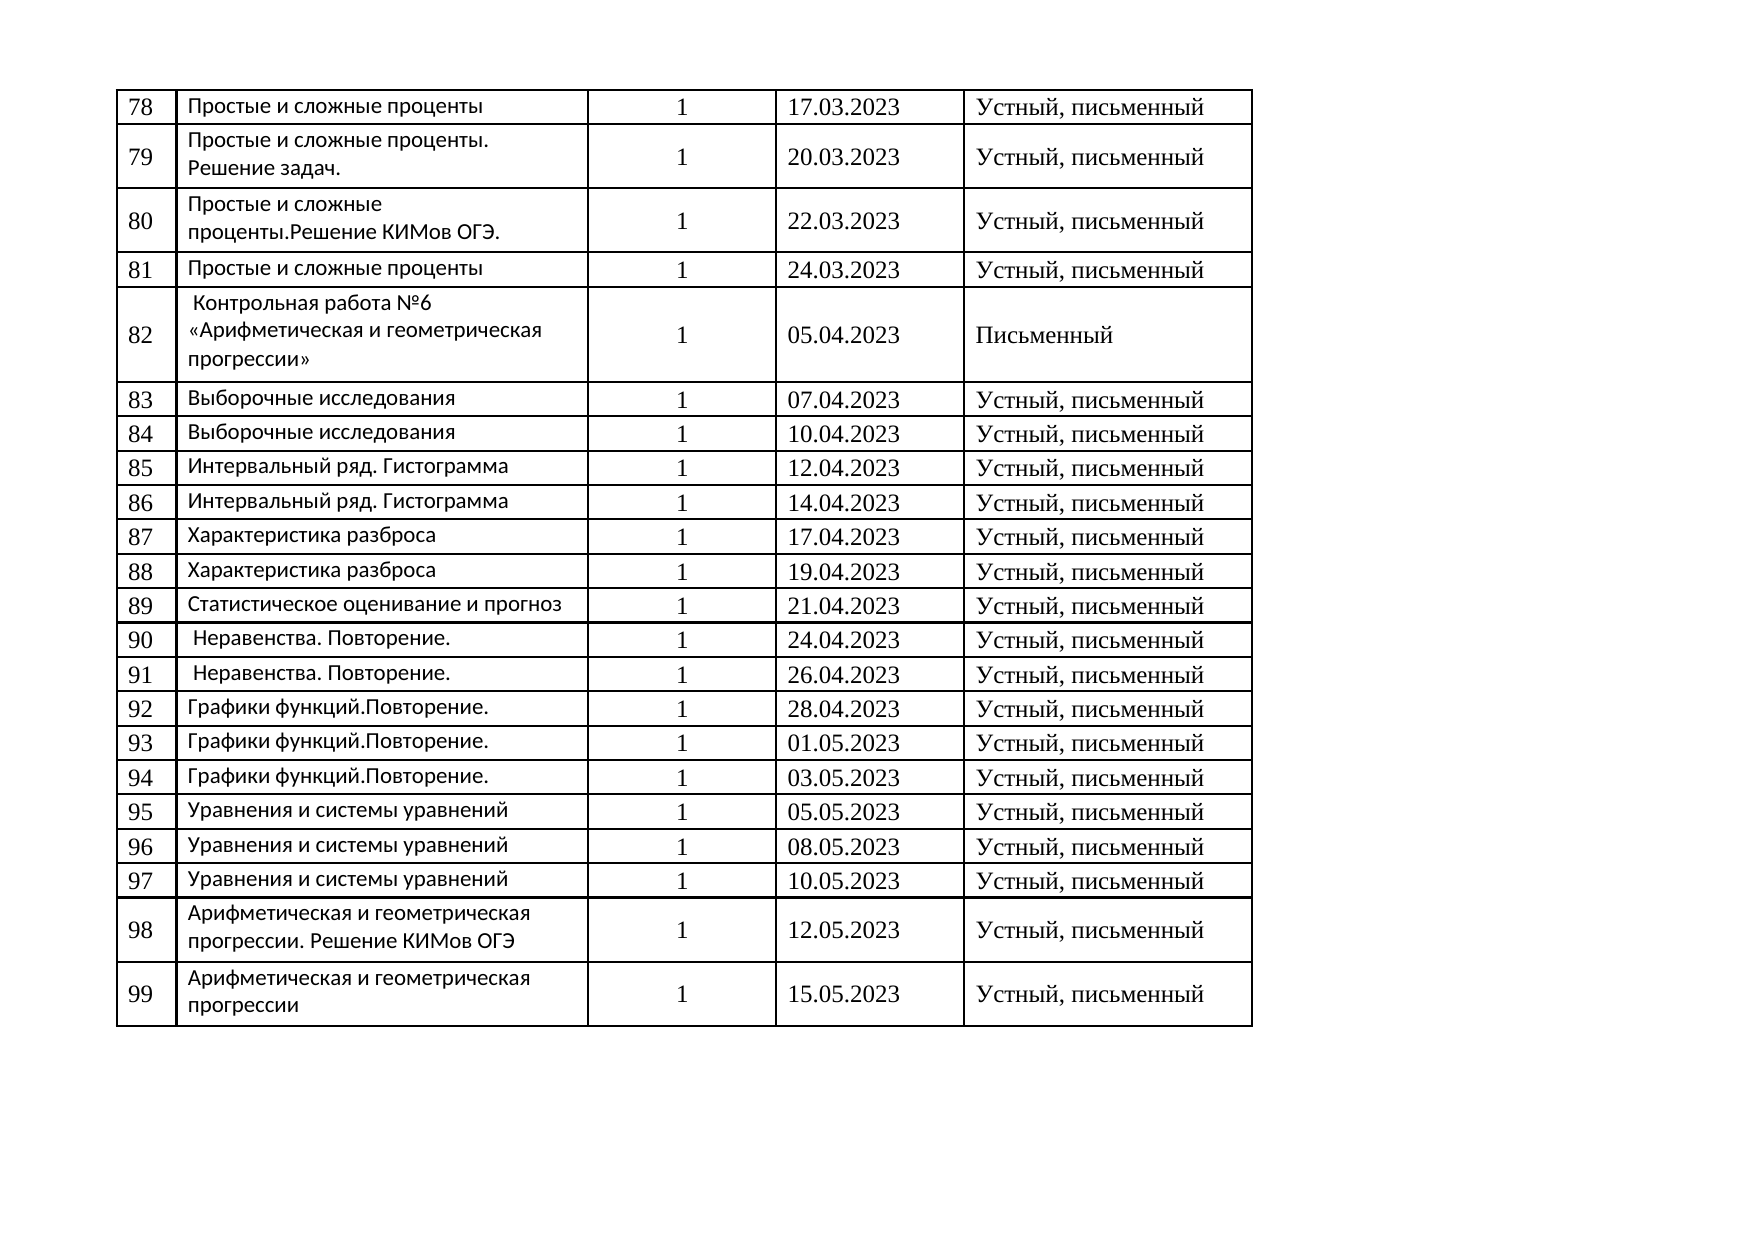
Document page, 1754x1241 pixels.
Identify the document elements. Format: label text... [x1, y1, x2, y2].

table_cell 1 [589, 520, 775, 553]
table_cell 1 [589, 624, 775, 656]
table_cell Характеристика разброса [178, 520, 587, 553]
table_cell 12.05.2023 [777, 899, 963, 961]
table_cell 1 [589, 486, 775, 518]
table_cell Устный, письменный [965, 864, 1251, 896]
table_cell 10.04.2023 [777, 417, 963, 449]
table_cell 1 [589, 727, 775, 759]
table_cell 94 [118, 761, 175, 793]
table_cell 1 [589, 963, 775, 1024]
table_cell 1 [589, 899, 775, 961]
table_cell 1 [589, 383, 775, 415]
table_cell 1 [589, 692, 775, 724]
table_cell Интервальный ряд. Гистограмма [178, 486, 587, 518]
table_cell 79 [118, 125, 175, 187]
table_cell Уравнения и системы уравнений [178, 864, 587, 896]
table_cell Устный, письменный [965, 91, 1251, 123]
table_cell Простые и сложные проценты [178, 91, 587, 123]
table_cell 26.04.2023 [777, 658, 963, 690]
table_cell 22.03.2023 [777, 189, 963, 251]
table_cell 1 [589, 555, 775, 587]
table_cell Устный, письменный [965, 830, 1251, 862]
table_cell 1 [589, 795, 775, 828]
table_cell 28.04.2023 [777, 692, 963, 724]
table_cell Неравенства. Повторение. [178, 624, 587, 656]
table_cell 99 [118, 963, 175, 1024]
table_cell 97 [118, 864, 175, 896]
table_cell Устный, письменный [965, 417, 1251, 449]
table_cell Устный, письменный [965, 899, 1251, 961]
table_cell Устный, письменный [965, 692, 1251, 724]
table_cell 96 [118, 830, 175, 862]
table_cell Графики функций.Повторение. [178, 727, 587, 759]
table_cell 1 [589, 830, 775, 862]
table_cell 1 [589, 417, 775, 449]
table_cell Устный, письменный [965, 555, 1251, 587]
table_cell 98 [118, 899, 175, 961]
table_cell Простые и сложные проценты. Решение задач. [178, 125, 587, 187]
table_cell 05.04.2023 [777, 288, 963, 381]
table_cell 91 [118, 658, 175, 690]
table_cell Устный, письменный [965, 125, 1251, 187]
table_cell Уравнения и системы уравнений [178, 830, 587, 862]
table_cell 87 [118, 520, 175, 553]
table_cell 86 [118, 486, 175, 518]
table_cell 1 [589, 91, 775, 123]
table_cell 84 [118, 417, 175, 449]
table_cell 1 [589, 589, 775, 621]
table_cell Неравенства. Повторение. [178, 658, 587, 690]
table_cell 03.05.2023 [777, 761, 963, 793]
table_cell Графики функций.Повторение. [178, 761, 587, 793]
table_cell 10.05.2023 [777, 864, 963, 896]
table_cell Устный, письменный [965, 520, 1251, 553]
table_cell Графики функций.Повторение. [178, 692, 587, 724]
table_cell 1 [589, 253, 775, 286]
table_cell 95 [118, 795, 175, 828]
table_cell 1 [589, 658, 775, 690]
table_cell Устный, письменный [965, 658, 1251, 690]
table_cell 07.04.2023 [777, 383, 963, 415]
table_cell Устный, письменный [965, 727, 1251, 759]
table_cell 17.04.2023 [777, 520, 963, 553]
table_cell Выборочные исследования [178, 417, 587, 449]
table_cell 24.04.2023 [777, 624, 963, 656]
table_cell Уравнения и системы уравнений [178, 795, 587, 828]
table_cell 1 [589, 125, 775, 187]
table_cell 17.03.2023 [777, 91, 963, 123]
table_cell Устный, письменный [965, 189, 1251, 251]
table_cell 89 [118, 589, 175, 621]
table_cell Характеристика разброса [178, 555, 587, 587]
table_cell 01.05.2023 [777, 727, 963, 759]
table_cell 78 [118, 91, 175, 123]
table_cell 88 [118, 555, 175, 587]
table_cell Письменный [965, 288, 1251, 381]
table_cell Устный, письменный [965, 589, 1251, 621]
table_cell 15.05.2023 [777, 963, 963, 1024]
table_cell 92 [118, 692, 175, 724]
table_cell 1 [589, 189, 775, 251]
table_cell 19.04.2023 [777, 555, 963, 587]
table_cell Статистическое оценивание и прогноз [178, 589, 587, 621]
table_cell 93 [118, 727, 175, 759]
table_cell 21.04.2023 [777, 589, 963, 621]
table_cell 83 [118, 383, 175, 415]
table_cell Простые и сложные проценты.Решение КИМов ОГЭ. [178, 189, 587, 251]
table_cell Арифметическая и геометрическая прогрессии. Решение КИМов ОГЭ [178, 899, 587, 961]
table_cell Устный, письменный [965, 624, 1251, 656]
table_cell 1 [589, 864, 775, 896]
table_cell 1 [589, 761, 775, 793]
table_cell Контрольная работа №6 «Арифметическая и геометрическая прогрессии» [178, 288, 587, 381]
table_cell 12.04.2023 [777, 452, 963, 484]
table_cell 1 [589, 288, 775, 381]
table_cell 1 [589, 452, 775, 484]
table_cell Интервальный ряд. Гистограмма [178, 452, 587, 484]
table_cell Устный, письменный [965, 452, 1251, 484]
table_cell 20.03.2023 [777, 125, 963, 187]
table_cell Выборочные исследования [178, 383, 587, 415]
table_cell Устный, письменный [965, 253, 1251, 286]
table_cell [178, 963, 587, 1024]
table_cell 05.05.2023 [777, 795, 963, 828]
table_cell 14.04.2023 [777, 486, 963, 518]
table_cell Устный, письменный [965, 486, 1251, 518]
table_cell 24.03.2023 [777, 253, 963, 286]
table_cell Устный, письменный [965, 761, 1251, 793]
table_cell Устный, письменный [965, 795, 1251, 828]
table_cell 90 [118, 624, 175, 656]
table_cell 82 [118, 288, 175, 381]
table_cell Устный, письменный [965, 383, 1251, 415]
table_cell 81 [118, 253, 175, 286]
table_cell 85 [118, 452, 175, 484]
table_cell Простые и сложные проценты [178, 253, 587, 286]
table_cell Устный, письменный [965, 963, 1251, 1024]
table_cell 80 [118, 189, 175, 251]
table_cell 08.05.2023 [777, 830, 963, 862]
